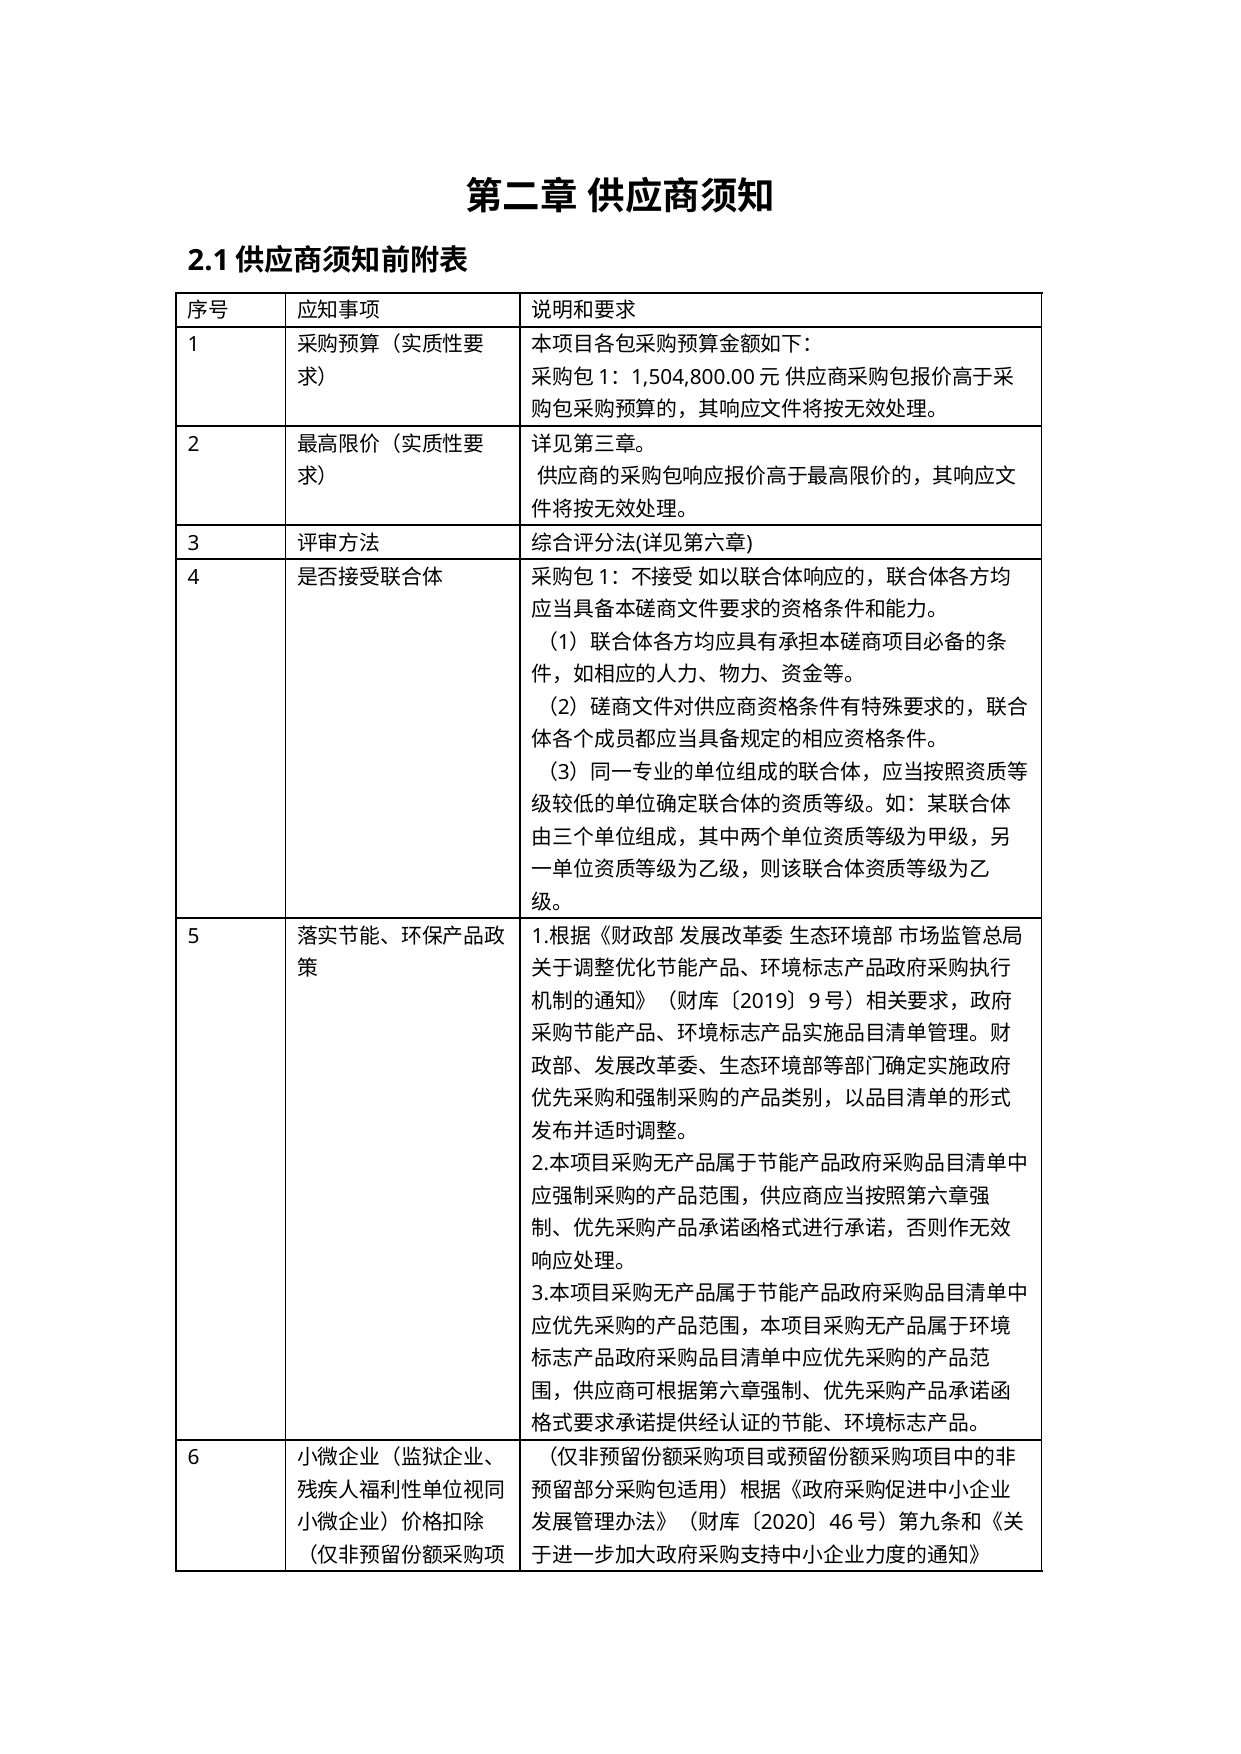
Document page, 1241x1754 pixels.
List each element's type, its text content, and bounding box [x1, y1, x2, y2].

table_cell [521, 1441, 1041, 1570]
table_header 序号 [177, 294, 285, 326]
table_cell 5 [177, 919, 285, 1439]
table_cell 详见第三章。 供应商的采购包响应报价高于最高限价的，其响应文件将按无效处理。 [521, 427, 1041, 524]
table_cell 综合评分法(详见第六章) [521, 526, 1041, 558]
text 第二章 供应商须知 [187, 162, 1053, 227]
table_cell 4 [177, 560, 285, 917]
table_cell 落实节能、环保产品政策 [286, 919, 519, 1439]
table_cell 是否接受联合体 [286, 560, 519, 917]
text 2.1供应商须知前附表 [187, 227, 1053, 292]
table_cell 采购包1：不接受 如以联合体响应的，联合体各方均应当具备本磋商文件要求的资格条件和能力。 （1）联合体各方均应具有承担本磋商项目必备的条件，如相应的人力、物力、资金等。 （2）磋商文件对供应商资格条件有特殊要求的，联合体各个成员都应当具备规定的相应资格条件。 （3）同一专业的单位组成的联合体，应当按照资质等级较低的单位确定联合体的资质等级。如：某联合体由三个单位组成，其中两个单位资质等级为甲级，另一单位资质等级为乙级，则该联合体资质等级为乙级。 [521, 560, 1041, 917]
table_cell 最高限价（实质性要求） [286, 427, 519, 524]
table_cell 本项目各包采购预算金额如下： 采购包1：1,504,800.00元 供应商采购包报价高于采购包采购预算的，其响应文件将按无效处理。 [521, 328, 1041, 425]
table_cell 2 [177, 427, 285, 524]
table_cell 1.根据《财政部 发展改革委 生态环境部 市场监管总局关于调整优化节能产品、环境标志产品政府采购执行机制的通知》（财库〔2019〕9号）相关要求，政府采购节能产品、环境标志产品实施品目清单管理。财政部、发展改革委、生态环境部等部门确定实施政府优先采购和强制采购的产品类别，以品目清单的形式发布并适时调整。 2.本项目采购无产品属于节能产品政府采购品目清单中应强制采购的产品范围，供应商应当按照第六章强制、优先采购产品承诺函格式进行承诺，否则作无效响应处理。 3.本项目采购无产品属于节能产品政府采购品目清单中应优先采购的产品范围，本项目采购无产品属于环境标志产品政府采购品目清单中应优先采购的产品范围，供应商可根据第六章强制、优先采购产品承诺函格式要求承诺提供经认证的节能、环境标志产品。 [521, 919, 1041, 1439]
table_cell 评审方法 [286, 526, 519, 558]
table_cell 1 [177, 328, 285, 425]
table_cell 3 [177, 526, 285, 558]
table_cell 采购预算（实质性要求） [286, 328, 519, 425]
table_cell 6 [177, 1441, 285, 1570]
table_header 说明和要求 [521, 294, 1041, 326]
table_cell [286, 1441, 519, 1570]
table_header 应知事项 [286, 294, 519, 326]
